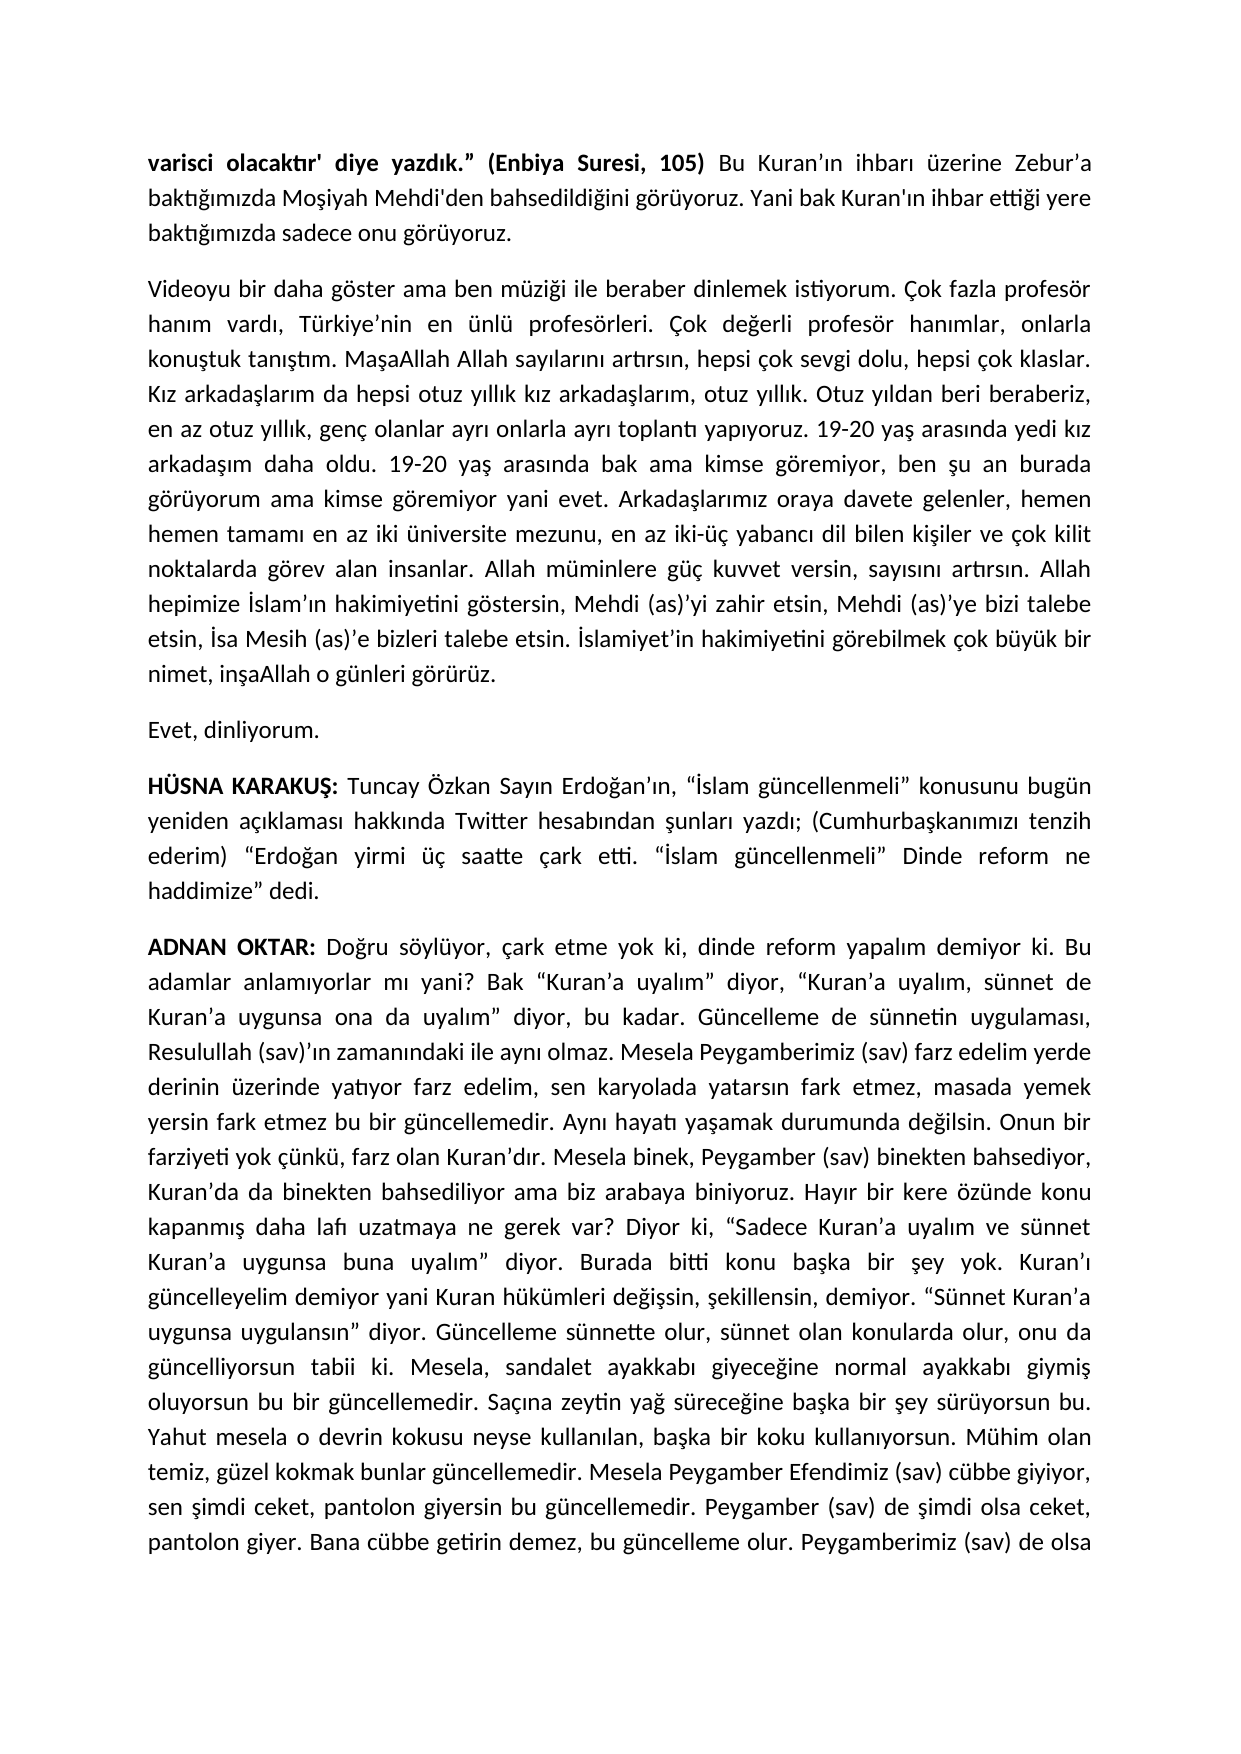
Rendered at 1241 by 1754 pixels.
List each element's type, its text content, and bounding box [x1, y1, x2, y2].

text Videoyu bir daha göster ama ben müziği ile beraber dinlemek istiyorum. Çok fazla profesör hanım vardı, Türkiye’nin en ünlü profesörleri. Çok değerli profesör hanımlar, onlarla konuştuk tanıştım. MaşaAllah Allah sayılarını artırsın, hepsi çok sevgi dolu, hepsi çok klaslar. Kız arkadaşlarım da hepsi otuz yıllık kız arkadaşlarım, otuz yıllık. Otuz yıldan beri beraberiz, en az otuz yıllık, genç olanlar ayrı onlarla ayrı toplantı yapıyoruz. 19-20 yaş arasında yedi kız arkadaşım daha oldu. 19-20 yaş arasında bak ama kimse göremiyor, ben şu an burada görüyorum ama kimse göremiyor yani evet. Arkadaşlarımız oraya davete gelenler, hemen hemen tamamı en az iki üniversite mezunu, en az iki-üç yabancı dil bilen kişiler ve çok kilit noktalarda görev alan insanlar. Allah müminlere güç kuvvet versin, sayısını artırsın. Allah hepimize İslam’ın hakimiyetini göstersin, Mehdi (as)’yi zahir etsin, Mehdi (as)’ye bizi talebe etsin, İsa Mesih (as)’e bizleri talebe etsin. İslamiyet’in hakimiyetini görebilmek çok büyük bir nimet, inşaAllah o günleri görürüz. [148, 273, 1093, 689]
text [148, 148, 1093, 248]
text HÜSNA KARAKUŞ: Tuncay Özkan Sayın Erdoğan’ın, “İslam güncellenmeli” konusunu bugün yeniden açıklaması hakkında Twitter hesabından şunları yazdı; (Cumhurbaşkanımızı tenzih ederim) “Erdoğan yirmi üç saatte çark etti. “İslam güncellenmeli” Dinde reform ne haddimize” dedi. [148, 770, 1093, 906]
text Evet, dinliyorum. [148, 714, 1093, 745]
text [148, 931, 1093, 1556]
